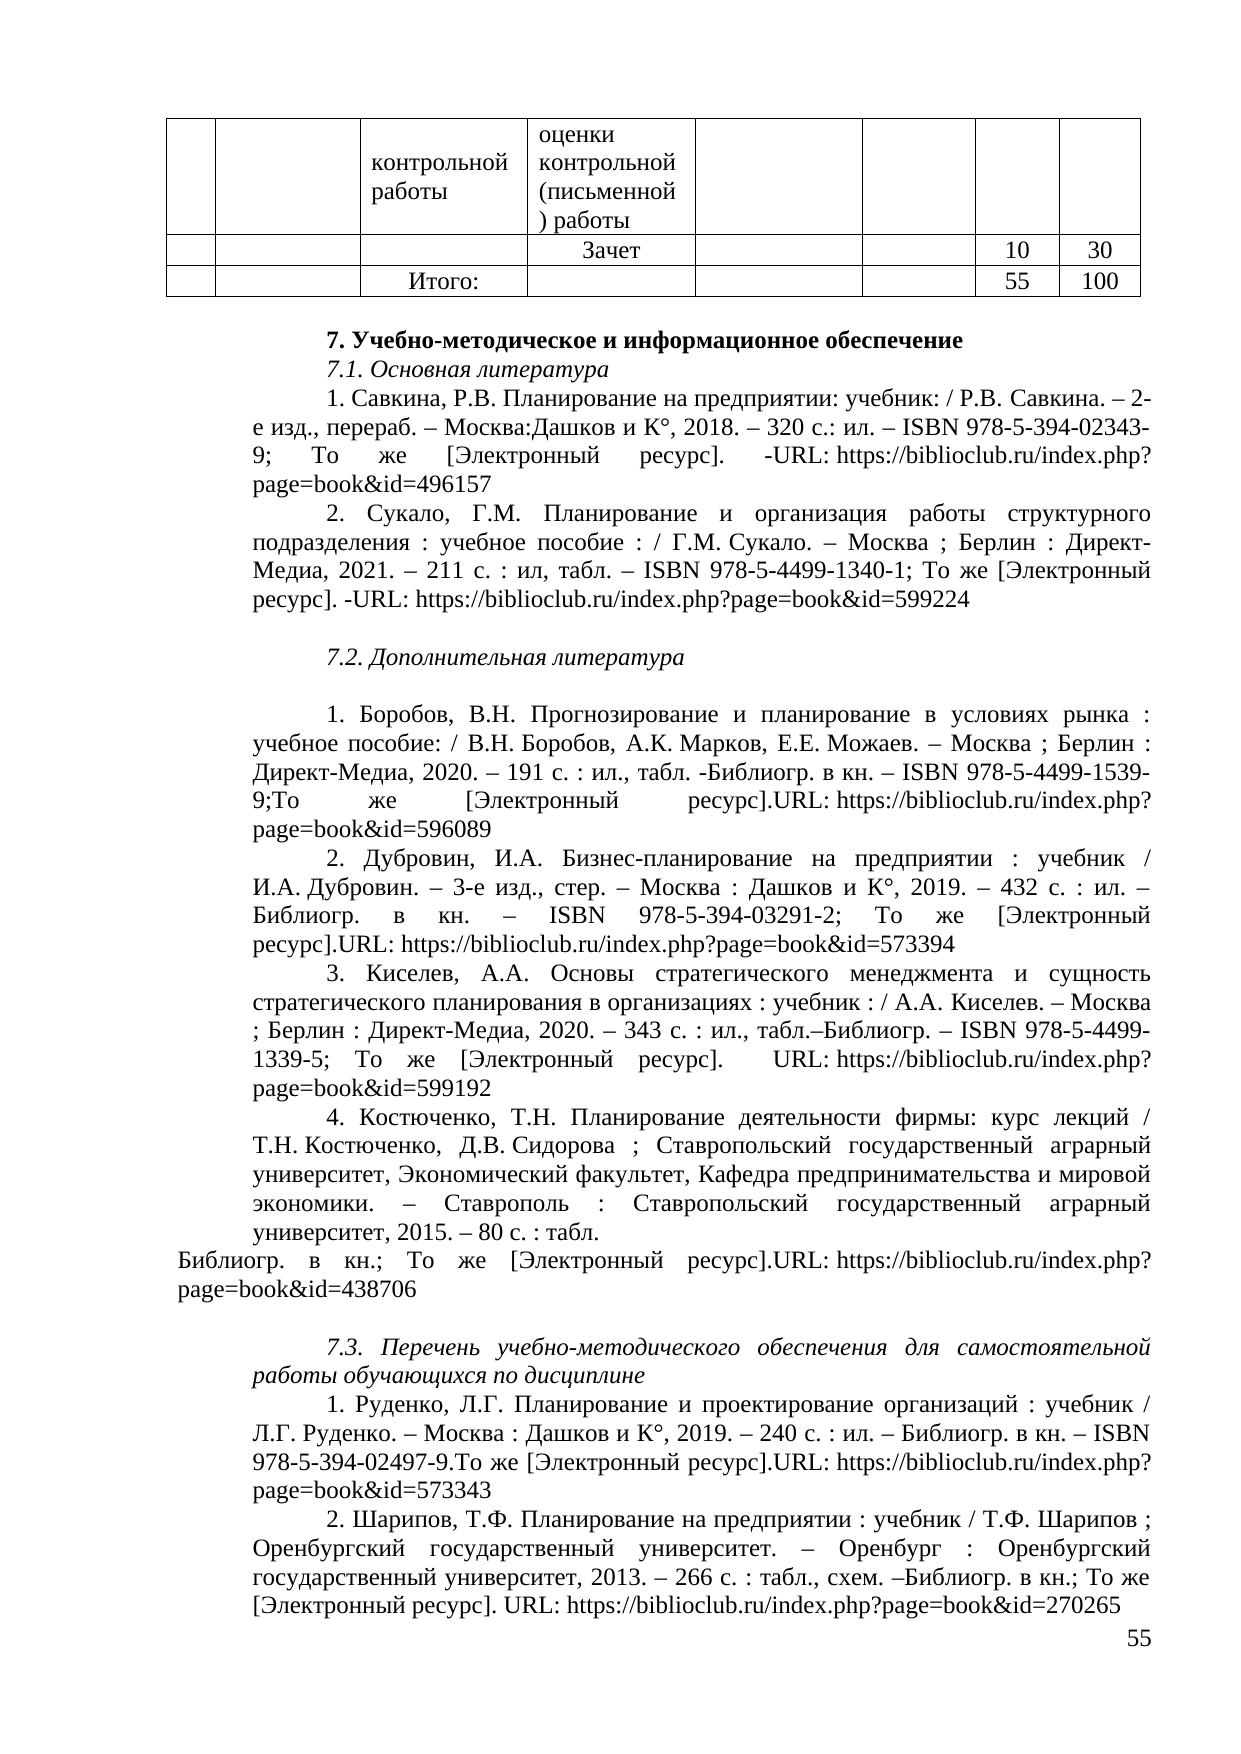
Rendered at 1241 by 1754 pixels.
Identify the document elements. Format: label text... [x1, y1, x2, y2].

text 7. Учебно-методическое и информационное обеспечение [252, 325, 1152, 354]
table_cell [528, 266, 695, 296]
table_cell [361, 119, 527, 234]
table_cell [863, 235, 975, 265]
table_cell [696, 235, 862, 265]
text 2. Дубровин, И.А. Бизнес-планирование на предприятии : учебник / И.А. Дубровин. – 3-е изд., стер. – Москва : Дашков и К°, 2019. – 432 с. : ил. – Библиогр. в кн. – ISBN 978-5-394-03291-2; То же [Электронный ресурс].URL: https://biblioclub.ru/index.php?page=book&id=573394 [252, 843, 1152, 958]
text 1. Савкина, Р.В. Планирование на предприятии: учебник: / Р.В. Савкина. – 2-е изд., перераб. – Москва:Дашков и К°, 2018. – 320 с.: ил. – ISBN 978-5-394-02343-9; То же [Электронный ресурс]. -URL: https://biblioclub.ru/index.php?page=book&id=496157 [252, 383, 1152, 498]
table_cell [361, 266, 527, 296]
text 1. Руденко, Л.Г. Планирование и проектирование организаций : учебник / Л.Г. Руденко. – Москва : Дашков и К°, 2019. – 240 с. : ил. – Библиогр. в кн. – ISBN 978-5-394-02497-9.То же [Электронный ресурс].URL: https://biblioclub.ru/index.php?page=book&id=573343 [252, 1389, 1152, 1504]
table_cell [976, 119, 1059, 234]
text 3. Киселев, А.А. Основы стратегического менеджмента и сущность стратегического планирования в организациях : учебник : / А.А. Киселев. – Москва ; Берлин : Директ-Медиа, 2020. – 343 с. : ил., табл.–Библиогр. – ISBN 978-5-4499-1339-5; То же [Электронный ресурс]. URL: https://biblioclub.ru/index.php?page=book&id=599192 [252, 958, 1152, 1102]
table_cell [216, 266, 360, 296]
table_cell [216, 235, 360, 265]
text 2. Шарипов, Т.Ф. Планирование на предприятии : учебник / Т.Ф. Шарипов ; Оренбургский государственный университет. – Оренбург : Оренбургский государственный университет, 2013. – 266 с. : табл., схем. –Библиогр. в кн.; То же [Электронный ресурс]. URL: https://biblioclub.ru/index.php?page=book&id=270265 [252, 1504, 1152, 1619]
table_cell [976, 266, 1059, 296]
text Библиогр. в кн.; То же [Электронный ресурс].URL: https://biblioclub.ru/index.php?page=book&id=438706 [177, 1245, 1152, 1303]
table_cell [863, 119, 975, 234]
text 2. Сукало, Г.М. Планирование и организация работы структурного подразделения : учебное пособие : / Г.М. Сукало. – Москва ; Берлин : Директ-Медиа, 2021. – 211 с. : ил, табл. – ISBN 978-5-4499-1340-1; То же [Электронный ресурс]. -URL: https://biblioclub.ru/index.php?page=book&id=599224 [252, 498, 1152, 613]
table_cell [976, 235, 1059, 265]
text 1. Боробов, В.Н. Прогнозирование и планирование в условиях рынка : учебное пособие: / В.Н. Боробов, А.К. Марков, Е.Е. Можаев. – Москва ; Берлин : Директ-Медиа, 2020. – 191 с. : ил., табл. -Библиогр. в кн. – ISBN 978-5-4499-1539-9;То же [Электронный ресурс].URL: https://biblioclub.ru/index.php?page=book&id=596089 [252, 699, 1152, 843]
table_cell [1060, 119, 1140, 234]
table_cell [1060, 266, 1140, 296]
text 7.3. Перечень учебно-методического обеспечения для самостоятельной работы обучающихся по дисциплине [252, 1332, 1152, 1389]
text 7.2. Дополнительная литература [252, 642, 1152, 670]
text 4. Костюченко, Т.Н. Планирование деятельности фирмы: курс лекций / Т.Н. Костюченко, Д.В. Сидорова ; Ставропольский государственный аграрный университет, Экономический факультет, Кафедра предпринимательства и мировой экономики. – Ставрополь : Ставропольский государственный аграрный университет, 2015. – 80 с. : табл. [252, 1102, 1152, 1245]
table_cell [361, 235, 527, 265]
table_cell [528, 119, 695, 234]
text 7.1. Основная литература [252, 354, 1152, 383]
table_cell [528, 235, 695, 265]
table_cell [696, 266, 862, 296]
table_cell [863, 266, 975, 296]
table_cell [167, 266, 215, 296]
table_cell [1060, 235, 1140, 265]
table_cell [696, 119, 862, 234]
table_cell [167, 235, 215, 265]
